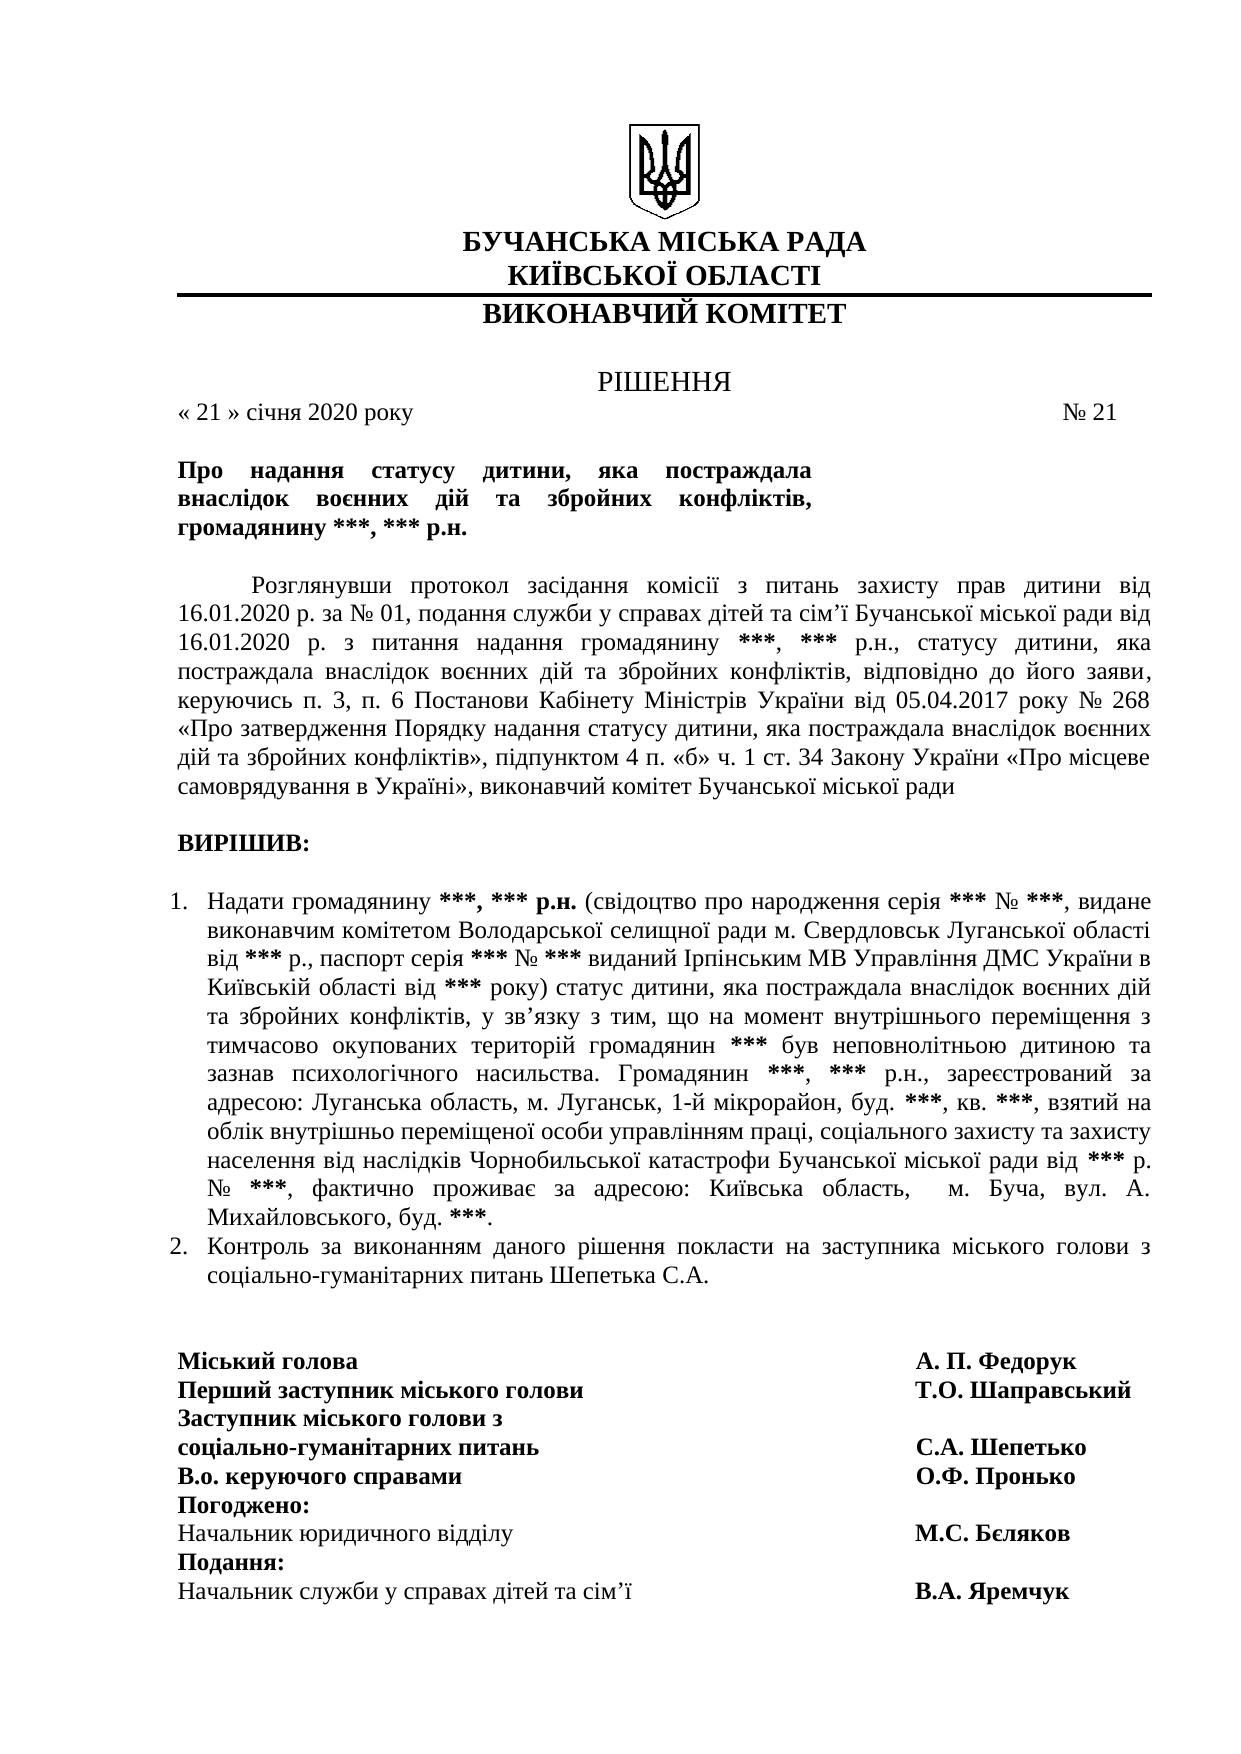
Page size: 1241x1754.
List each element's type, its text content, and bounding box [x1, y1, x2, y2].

text Розглянувши протокол засідання комісії з питань захисту прав дитини від 16.01.2020 р. за № 01, подання служби у справах дітей та сім’ї Бучанської міської ради від 16.01.2020 р. з питання надання громадянину ***, *** р.н., статусу дитини, яка постраждала внаслідок воєнних дій та збройних конфліктів, відповідно до його заяви, керуючись п. 3, п. 6 Постанови Кабінету Міністрів України від 05.04.2017 року № 268 «Про затвердження Порядку надання статусу дитини, яка постраждала внаслідок воєнних дій та збройних конфліктів», підпунктом 4 п. «б» ч. 1 ст. 34 Закону України «Про місцеве самоврядування в Україні», виконавчий комітет Бучанської міської ради [177, 570, 1152, 800]
text БУЧАНСЬКА МІСЬКА РАДА [177, 224, 1152, 258]
text Заступник міського голови з [177, 1403, 1152, 1432]
text Міський голова А. П. Федорук [177, 1346, 1152, 1375]
text Начальник юридичного відділу М.С. Бєляков [177, 1518, 1152, 1547]
text ВИКОНАВЧИЙ КОМІТЕТ [177, 297, 1152, 330]
text Погоджено: [177, 1490, 1152, 1518]
text ВИРІШИВ: [177, 828, 1152, 857]
list Контроль за виконанням даного рішення покласти на заступника міського голови з соціально-гуманітарних питань Шепетька С.А. [169, 1231, 1152, 1288]
text Перший заступник міського голови Т.О. Шаправський [177, 1375, 1152, 1403]
text соціально-гуманітарних питань С.А. Шепетько [177, 1432, 1152, 1461]
text Начальник служби у справах дітей та сім’ї В.А. Яремчук [177, 1576, 1152, 1605]
text КИЇВСЬКОЇ ОБЛАСТІ [177, 258, 1152, 293]
text В.о. керуючого справами О.Ф. Пронько [177, 1461, 1152, 1490]
text Подання: [177, 1547, 1152, 1576]
text РІШЕННЯ [177, 364, 1152, 397]
text Про надання статусу дитини, яка постраждала внаслідок воєнних дій та збройних конфліктів, громадянину ***, *** р.н. [177, 455, 812, 541]
text « 21 » січня 2020 року № 21 [177, 397, 1152, 426]
list Надати громадянину ***, *** р.н. (свідоцтво про народження серія *** № ***, видане виконавчим комітетом Володарської селищної ради м. Свердловськ Луганської області від *** р., паспорт серія *** № *** виданий Ірпінським МВ Управління ДМС України в Київській області від *** року) статус дитини, яка постраждала внаслідок воєнних дій та збройних конфліктів, у зв’язку з тим, що на момент внутрішнього переміщення з тимчасово окупованих територій громадянин *** був неповнолітньою дитиною та зазнав психологічного насильства. Громадянин ***, *** р.н., зареєстрований за адресою: Луганська область, м. Луганськ, 1-й мікрорайон, буд. ***, кв. ***, взятий на облік внутрішньо переміщеної особи управлінням праці, соціального захисту та захисту населення від наслідків Чорнобильської катастрофи Бучанської міської ради від *** р. № ***, фактично проживає за адресою: Київська область, м. Буча, вул. А. Михайловського, буд. ***. [169, 886, 1152, 1231]
